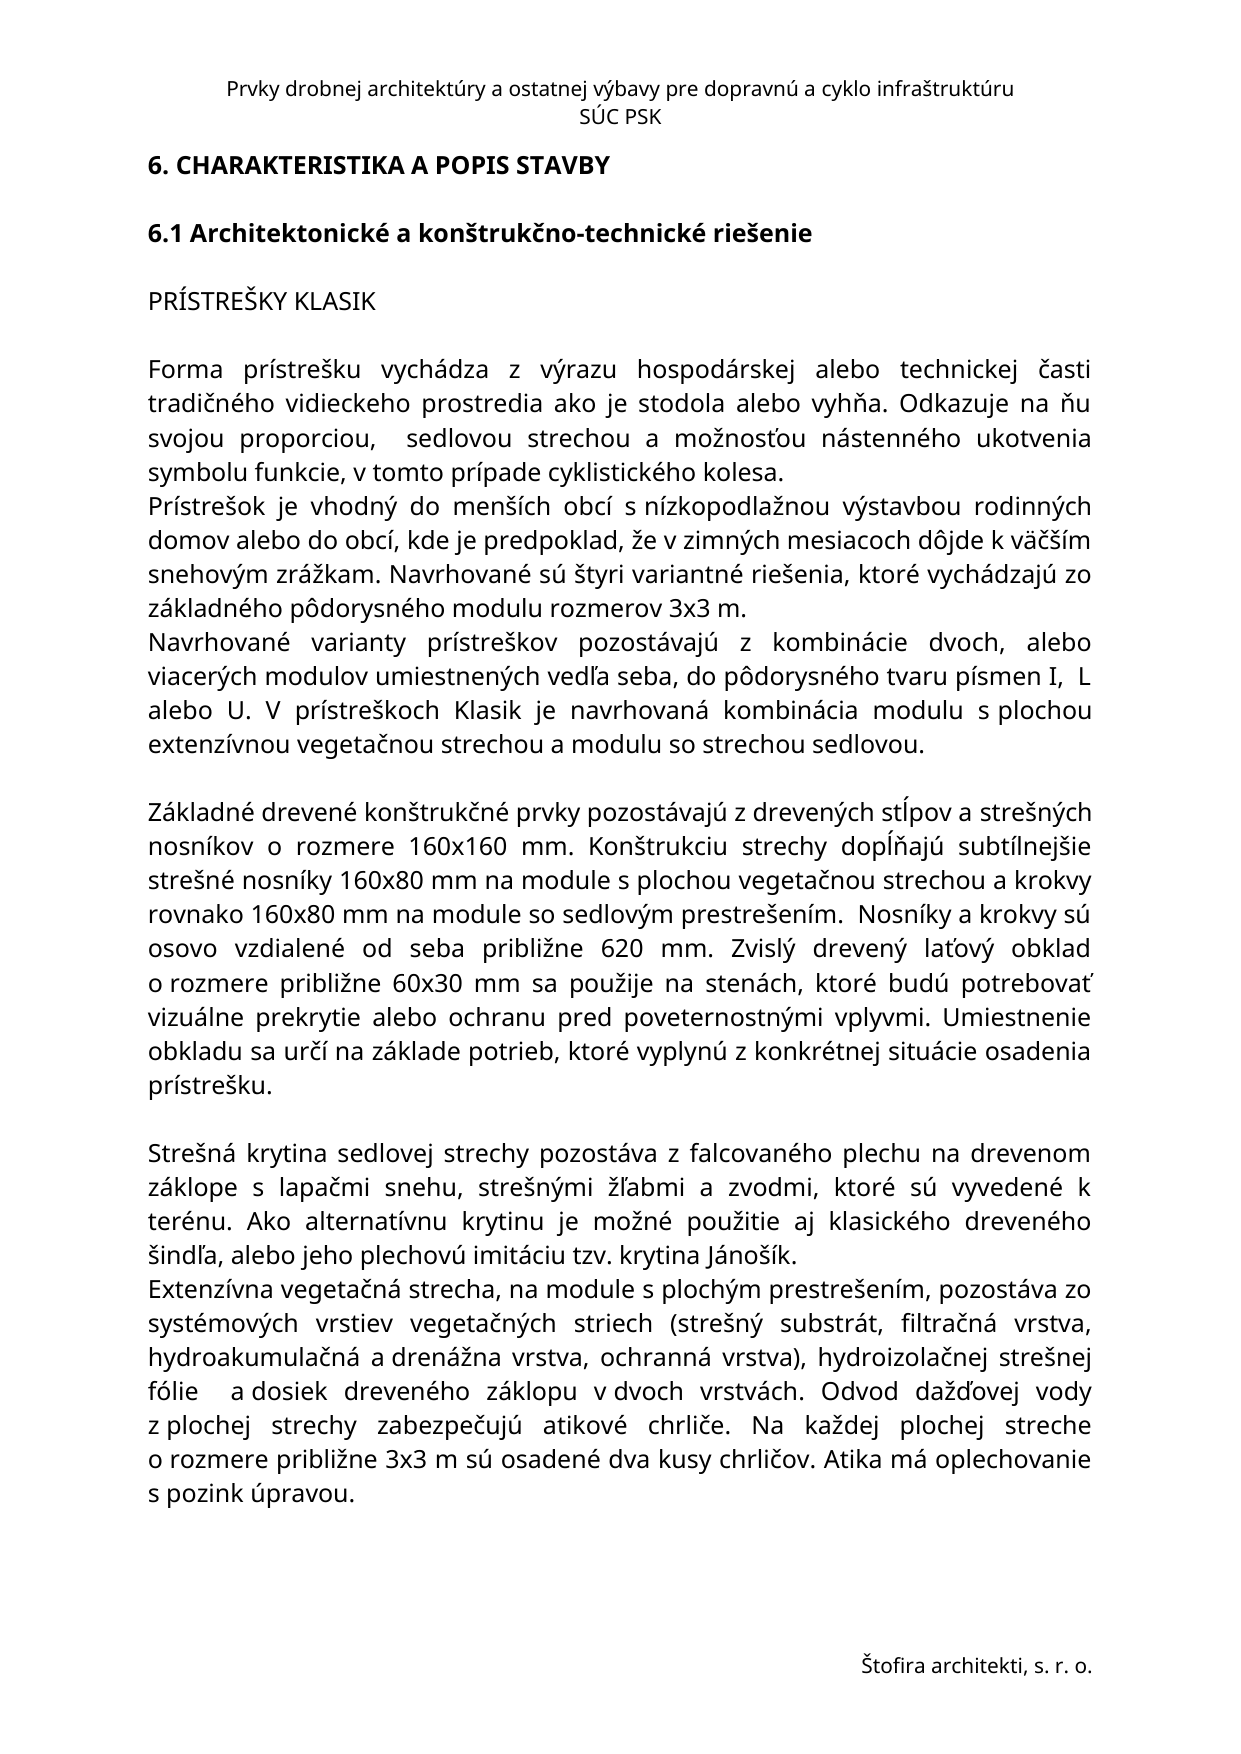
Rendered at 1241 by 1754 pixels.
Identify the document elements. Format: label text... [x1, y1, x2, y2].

text Prístrešok je vhodný do menších obcí s nízkopodlažnou výstavbou rodinných domov alebo do obcí, kde je predpoklad, že v zimných mesiacoch dôjde k väčším snehovým zrážkam. Navrhované sú štyri variantné riešenia, ktoré vychádzajú zo základného pôdorysného modulu rozmerov 3x3 m. [148, 488, 1092, 624]
text Strešná krytina sedlovej strechy pozostáva z falcovaného plechu na drevenom záklope s lapačmi snehu, strešnými žľabmi a zvodmi, ktoré sú vyvedené k terénu. Ako alternatívnu krytinu je možné použitie aj klasického dreveného šindľa, alebo jeho plechovú imitáciu tzv. krytina Jánošík. [148, 1136, 1092, 1272]
text PRÍSTREŠKY KLASIK [148, 284, 1092, 318]
text Forma prístrešku vychádza z výrazu hospodárskej alebo technickej časti tradičného vidieckeho prostredia ako je stodola alebo vyhňa. Odkazuje na ňu svojou proporciou, sedlovou strechou a možnosťou nástenného ukotvenia symbolu funkcie, v tomto prípade cyklistického kolesa. [148, 352, 1092, 488]
text 6. CHARAKTERISTIKA A POPIS STAVBY [148, 148, 1092, 182]
text Extenzívna vegetačná strecha, na module s plochým prestrešením, pozostáva zo systémových vrstiev vegetačných striech (strešný substrát, filtračná vrstva, hydroakumulačná a drenážna vrstva, ochranná vrstva), hydroizolačnej strešnej fólie a dosiek dreveného záklopu v dvoch vrstvách. Odvod dažďovej vody z plochej strechy zabezpečujú atikové chrliče. Na každej plochej streche o rozmere približne 3x3 m sú osadené dva kusy chrličov. Atika má oplechovanie s pozink úpravou. [148, 1272, 1092, 1510]
text Základné drevené konštrukčné prvky pozostávajú z drevených stĺpov a strešných nosníkov o rozmere 160x160 mm. Konštrukciu strechy dopĺňajú subtílnejšie strešné nosníky 160x80 mm na module s plochou vegetačnou strechou a krokvy rovnako 160x80 mm na module so sedlovým prestrešením. Nosníky a krokvy sú osovo vzdialené od seba približne 620 mm. Zvislý drevený laťový obklad o rozmere približne 60x30 mm sa použije na stenách, ktoré budú potrebovať vizuálne prekrytie alebo ochranu pred poveternostnými vplyvmi. Umiestnenie obkladu sa určí na základe potrieb, ktoré vyplynú z konkrétnej situácie osadenia prístrešku. [148, 795, 1092, 1101]
text 6.1 Architektonické a konštrukčno-technické riešenie [148, 216, 1092, 250]
text Navrhované varianty prístreškov pozostávajú z kombinácie dvoch, alebo viacerých modulov umiestnených vedľa seba, do pôdorysného tvaru písmen I, L alebo U. V prístreškoch Klasik je navrhovaná kombinácia modulu s plochou extenzívnou vegetačnou strechou a modulu so strechou sedlovou. [148, 624, 1092, 761]
